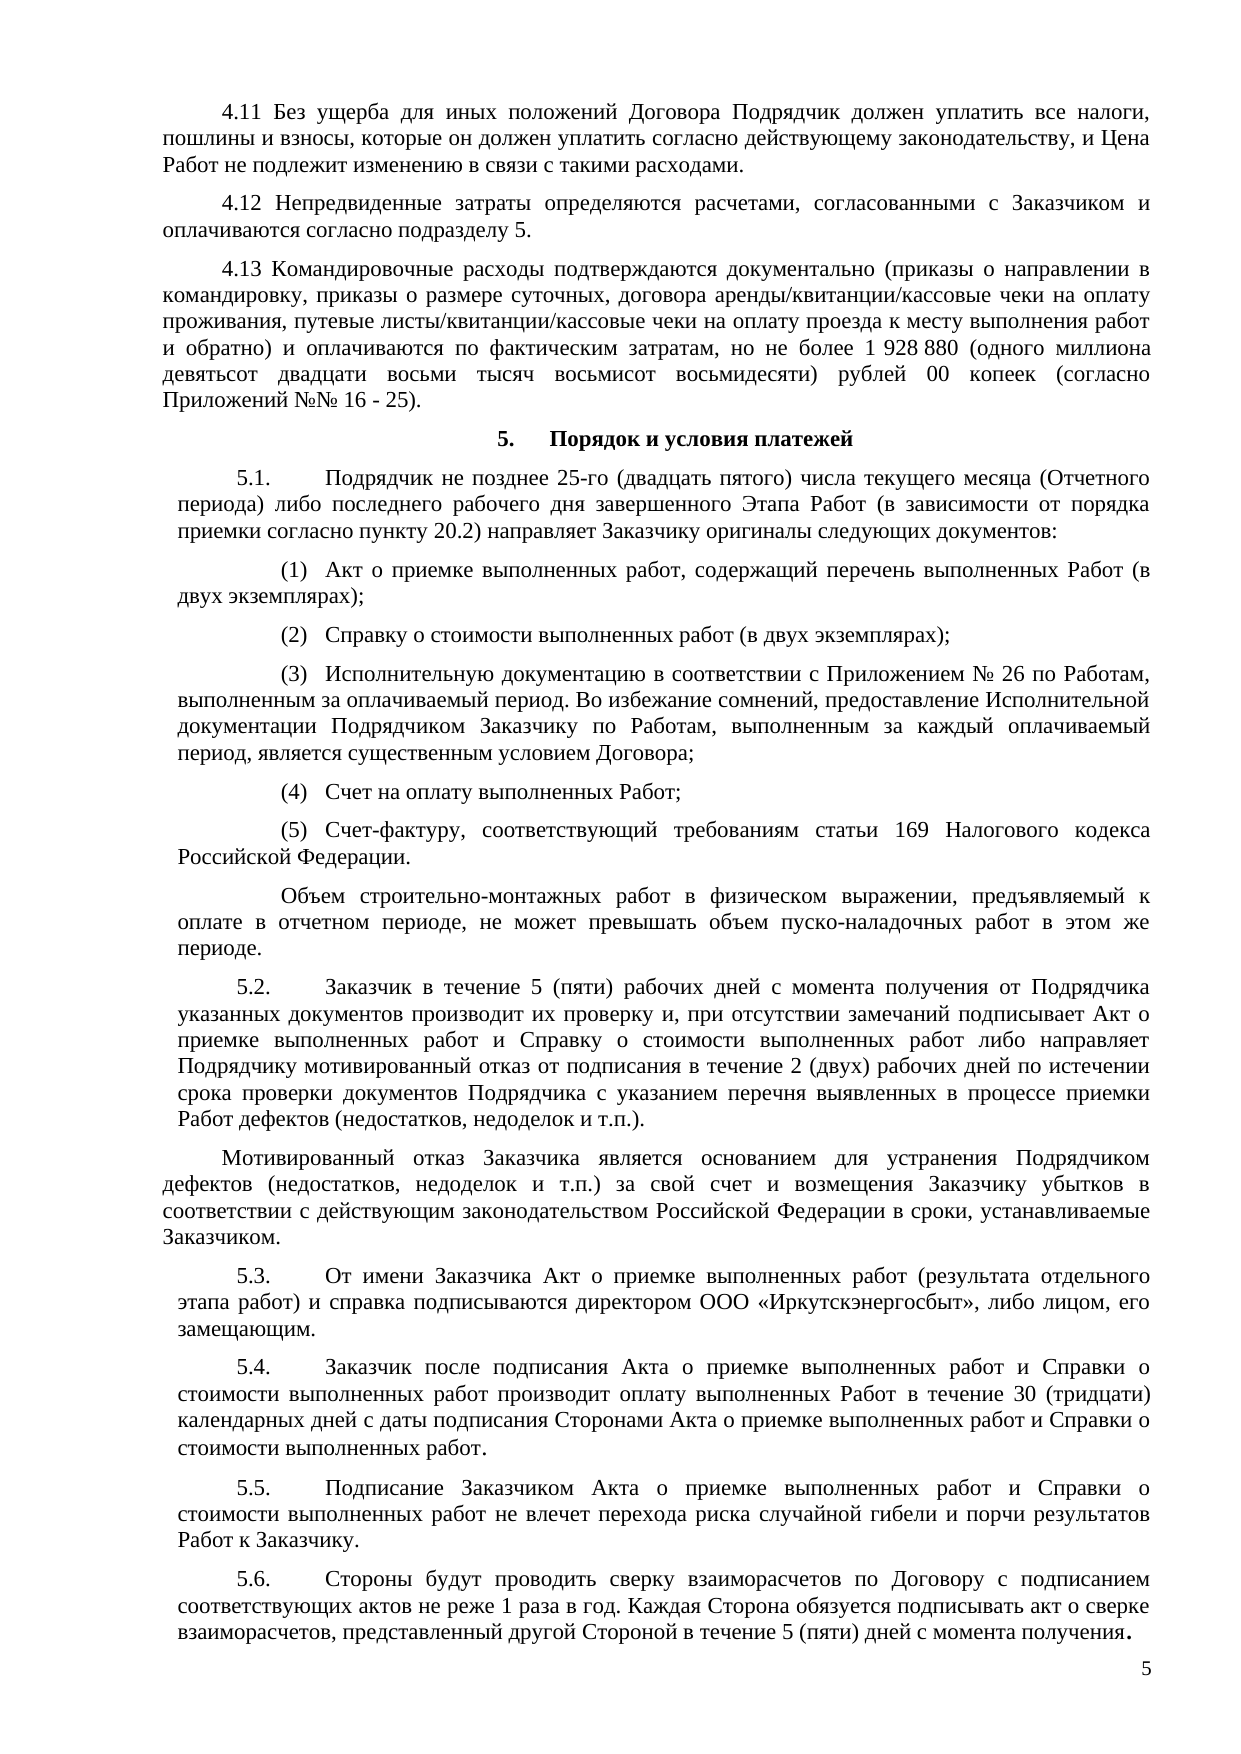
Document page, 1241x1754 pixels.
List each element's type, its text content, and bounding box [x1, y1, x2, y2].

text Заказчик в течение 5 (пяти) рабочих дней с момента получения от Подрядчика указанных документов производит их проверку и, при отсутствии замечаний подписывает Акт о приемке выполненных работ и Справку о стоимости выполненных работ либо направляет Подрядчику мотивированный отказ от подписания в течение 2 (двух) рабочих дней по истечении срока проверки документов Подрядчика с указанием перечня выявленных в процессе приемки Работ дефектов (недостатков, недоделок и т.п.). [177, 973, 1152, 1131]
text Акт о приемке выполненных работ, содержащий перечень выполненных Работ (в двух экземплярах); [177, 556, 1152, 608]
list Объем строительно-монтажных работ в физическом выражении, предъявляемый к оплате в отчетном периоде, не может превышать объем пуско-наладочных работ в этом же периоде. [177, 882, 1152, 961]
text Справку о стоимости выполненных работ (в двух экземплярах); [177, 621, 1152, 647]
text От имени Заказчика Акт о приемке выполненных работ (результата отдельного этапа работ) и справка подписываются директором ООО «Иркутскэнергосбыт», либо лицом, его замещающим. [177, 1262, 1152, 1341]
list 4.13 Командировочные расходы подтверждаются документально (приказы о направлении в командировку, приказы о размере суточных, договора аренды/квитанции/кассовые чеки на оплату проживания, путевые листы/квитанции/кассовые чеки на оплату проезда к месту выполнения работ и обратно) и оплачиваются по фактическим затратам, но не более 1 928 880 (одного миллиона девятьсот двадцати восьми тысяч восьмисот восьмидесяти) рублей 00 копеек (согласно Приложений №№ 16 - 25). [162, 255, 1152, 413]
list Мотивированный отказ Заказчика является основанием для устранения Подрядчиком дефектов (недостатков, недоделок и т.п.) за свой счет и возмещения Заказчику убытков в соответствии с действующим законодательством Российской Федерации в сроки, устанавливаемые Заказчиком. [162, 1144, 1152, 1249]
text Стороны будут проводить сверку взаиморасчетов по Договору с подписанием соответствующих актов не реже 1 раза в год. Каждая Сторона обязуется подписывать акт о сверке взаиморасчетов, представленный другой Стороной в течение 5 (пяти) дней с момента получения. [177, 1565, 1152, 1644]
text Порядок и условия платежей [177, 425, 1152, 452]
list 4.12 Непредвиденные затраты определяются расчетами, согласованными с Заказчиком и оплачиваются согласно подразделу 5. [162, 189, 1152, 242]
text Исполнительную документацию в соответствии с Приложением № 26 по Работам, выполненным за оплачиваемый период. Во избежание сомнений, предоставление Исполнительной документации Подрядчиком Заказчику по Работам, выполненным за каждый оплачиваемый период, является существенным условием Договора; [177, 660, 1152, 765]
text Подписание Заказчиком Акта о приемке выполненных работ и Справки о стоимости выполненных работ не влечет перехода риска случайной гибели и порчи результатов Работ к Заказчику. [177, 1474, 1152, 1553]
text Подрядчик не позднее 25-го (двадцать пятого) числа текущего месяца (Отчетного периода) либо последнего рабочего дня завершенного Этапа Работ (в зависимости от порядка приемки согласно пункту 20.2) направляет Заказчику оригиналы следующих документов: [177, 464, 1152, 543]
text Счет-фактуру, соответствующий требованиям статьи 169 Налогового кодекса Российской Федерации. [177, 817, 1152, 869]
text Счет на оплату выполненных Работ; [177, 778, 1152, 804]
text Заказчик после подписания Акта о приемке выполненных работ и Справки о стоимости выполненных работ производит оплату выполненных Работ в течение 30 (тридцати) календарных дней с даты подписания Сторонами Акта о приемке выполненных работ и Справки о стоимости выполненных работ. [177, 1353, 1152, 1461]
list 4.11 Без ущерба для иных положений Договора Подрядчик должен уплатить все налоги, пошлины и взносы, которые он должен уплатить согласно действующему законодательству, и Цена Работ не подлежит изменению в связи с такими расходами. [162, 98, 1152, 177]
